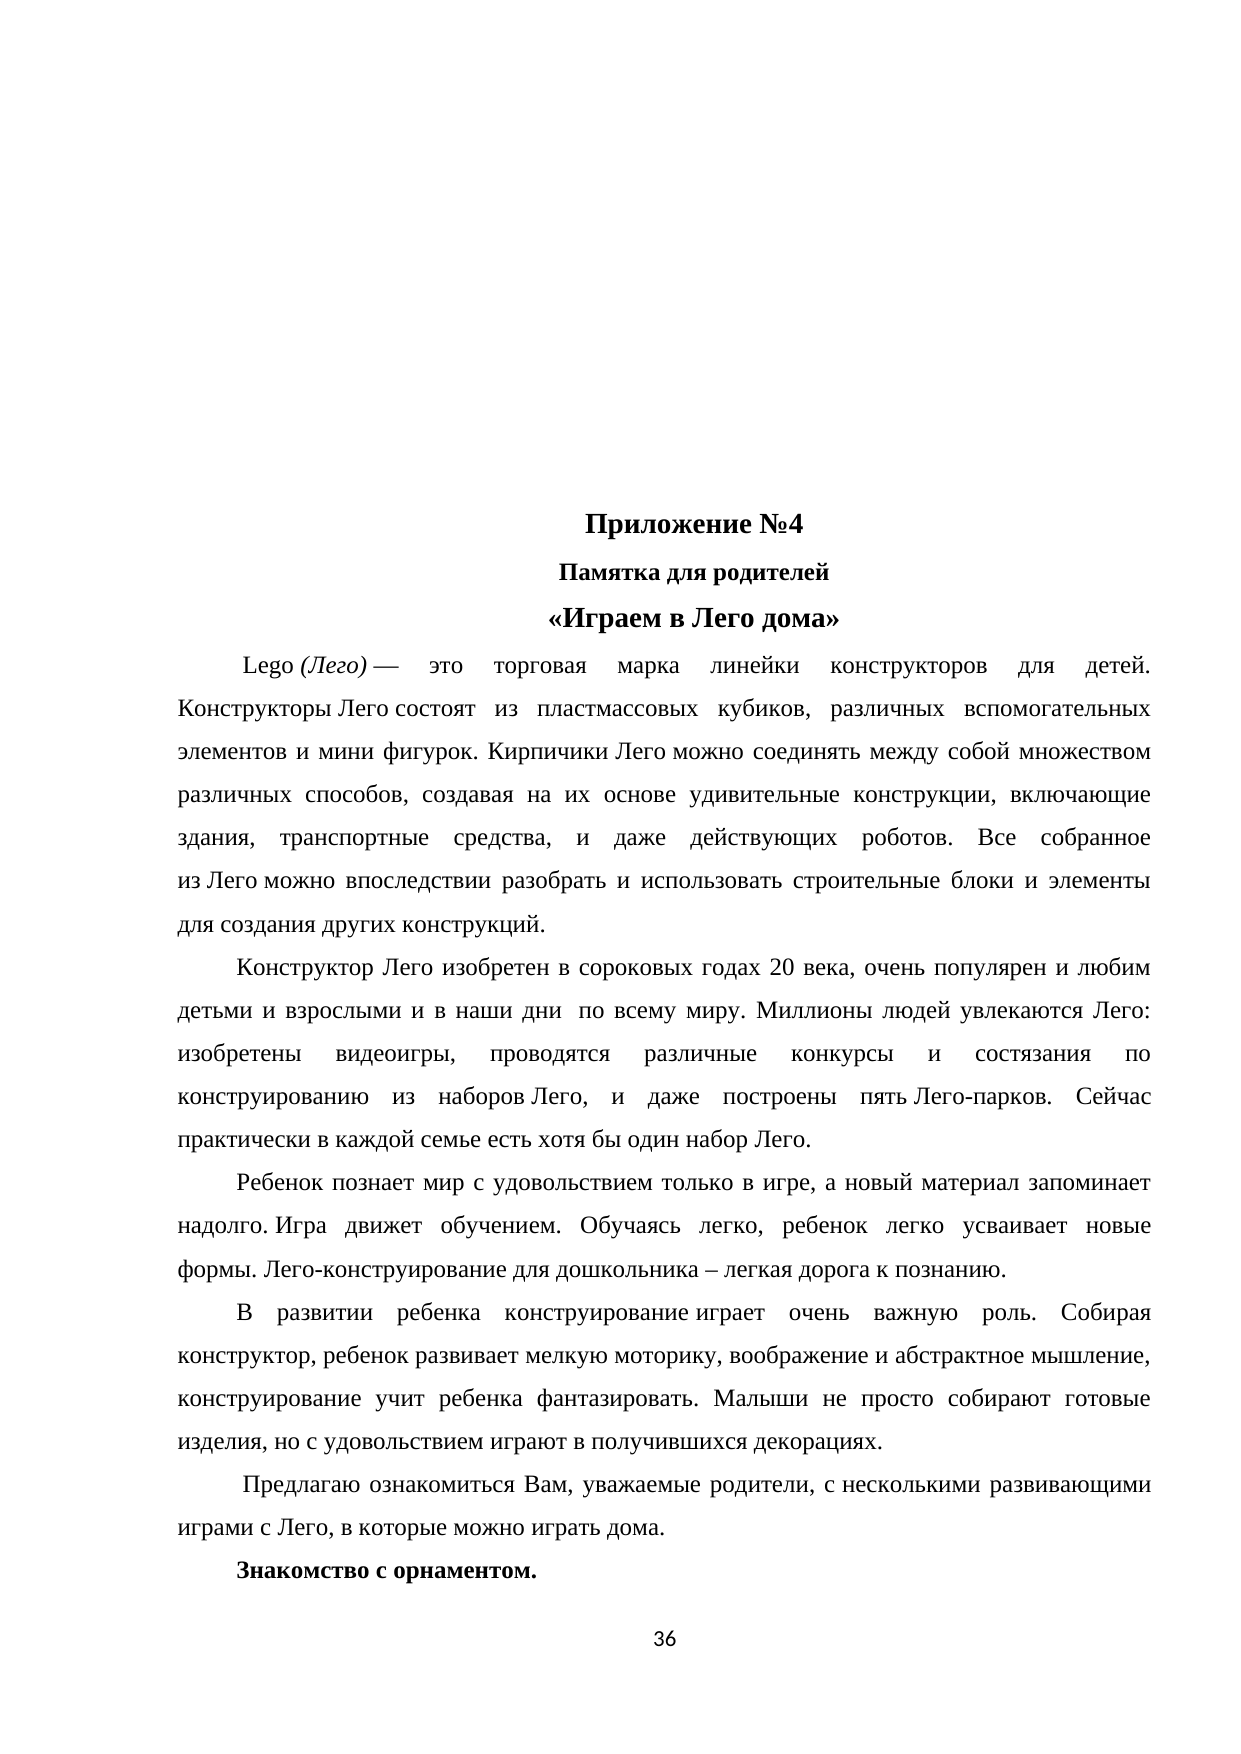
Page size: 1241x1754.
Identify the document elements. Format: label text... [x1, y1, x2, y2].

text В развитии ребенка конструирование играет очень важную роль. Собирая конструктор, ребенок развивает мелкую моторику, воображение и абстрактное мышление, конструирование учит ребенка фантазировать. Малыши не просто собирают готовые изделия, но с удовольствием играют в получившихся декорациях. [177, 1297, 1152, 1455]
text Предлагаю ознакомиться Вам, уважаемые родители, с несколькими развивающими играми с Лего, в которые можно играть дома. [177, 1469, 1152, 1541]
text Приложение №4 [177, 506, 1152, 540]
text Конструктор Лего изобретен в сороковых годах 20 века, очень популярен и любим детьми и взрослыми и в наши дни по всему миру. Миллионы людей увлекаются Лего: изобретены видеоигры, проводятся различные конкурсы и состязания по конструированию из наборов Лего, и даже построены пять Лего-парков. Сейчас практически в каждой семье есть хотя бы один набор Лего. [177, 952, 1152, 1153]
text Lego (Лего) — это торговая марка линейки конструкторов для детей. Конструкторы Лего состоят из пластмассовых кубиков, различных вспомогательных элементов и мини фигурок. Кирпичики Лего можно соединять между собой множеством различных способов, создавая на их основе удивительные конструкции, включающие здания, транспортные средства, и даже действующих роботов. Все собранное из Лего можно впоследствии разобрать и использовать строительные блоки и элементы для создания других конструкций. [177, 650, 1152, 937]
text Памятка для родителей [177, 557, 1152, 585]
text Ребенок познает мир с удовольствием только в игре, а новый материал запоминает надолго. Игра движет обучением. Обучаясь легко, ребенок легко усваивает новые формы. Лего-конструирование для дошкольника – легкая дорога к познанию. [177, 1167, 1152, 1282]
text Знакомство с орнаментом. [177, 1556, 1152, 1584]
text «Играем в Лего дома» [177, 600, 1152, 633]
